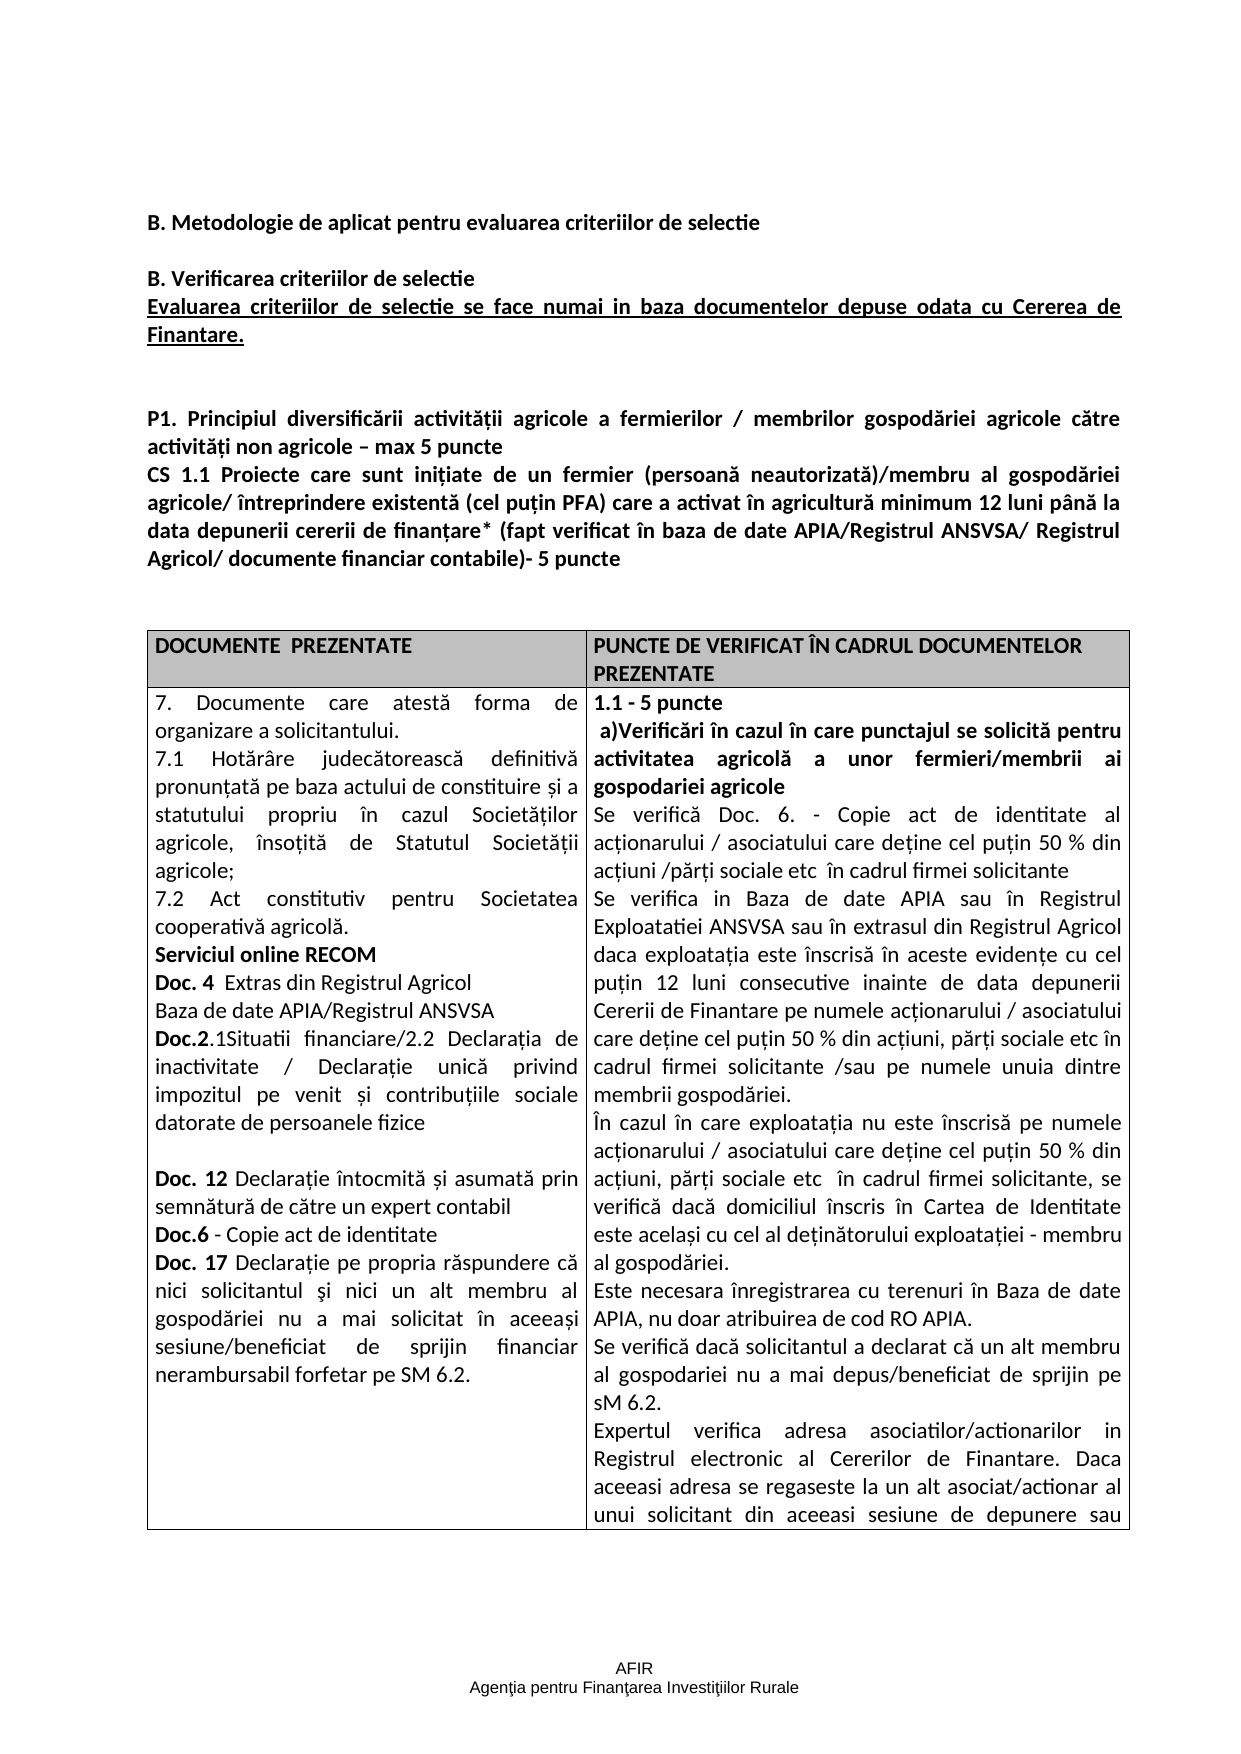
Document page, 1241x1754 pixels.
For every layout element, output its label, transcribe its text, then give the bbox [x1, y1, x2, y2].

text B. Verificarea criteriilor de selectie [147, 264, 1122, 292]
text B. Metodologie de aplicat pentru evaluarea criteriilor de selectie [147, 208, 1122, 236]
text P1. Principiul diversificării activității agricole a fermierilor / membrilor gospodăriei agricole către activități non agricole – max 5 puncte [147, 404, 1122, 460]
table_header PUNCTE DE VERIFICAT ÎN CADRUL DOCUMENTELOR PREZENTATE [587, 631, 1129, 687]
text Evaluarea criteriilor de selectie se face numai in baza documentelor depuse odata cu Cererea de Finantare. [147, 292, 1122, 316]
text CS 1.1 Proiecte care sunt inițiate de un fermier (persoană neautorizată)/membru al gospodăriei agricole/ întreprindere existentă (cel puțin PFA) care a activat în agricultură minimum 12 luni până la data depunerii cererii de finanțare* (fapt verificat în baza de date APIA/Registrul ANSVSA/ Registrul Agricol/ documente financiar contabile)- 5 puncte [147, 460, 1122, 572]
table_header DOCUMENTE PREZENTATE [148, 631, 586, 687]
text Evaluarea criteriilor de selectie se face numai in baza documentelor depuse odata cu Cererea de Finantare. [147, 318, 1122, 348]
